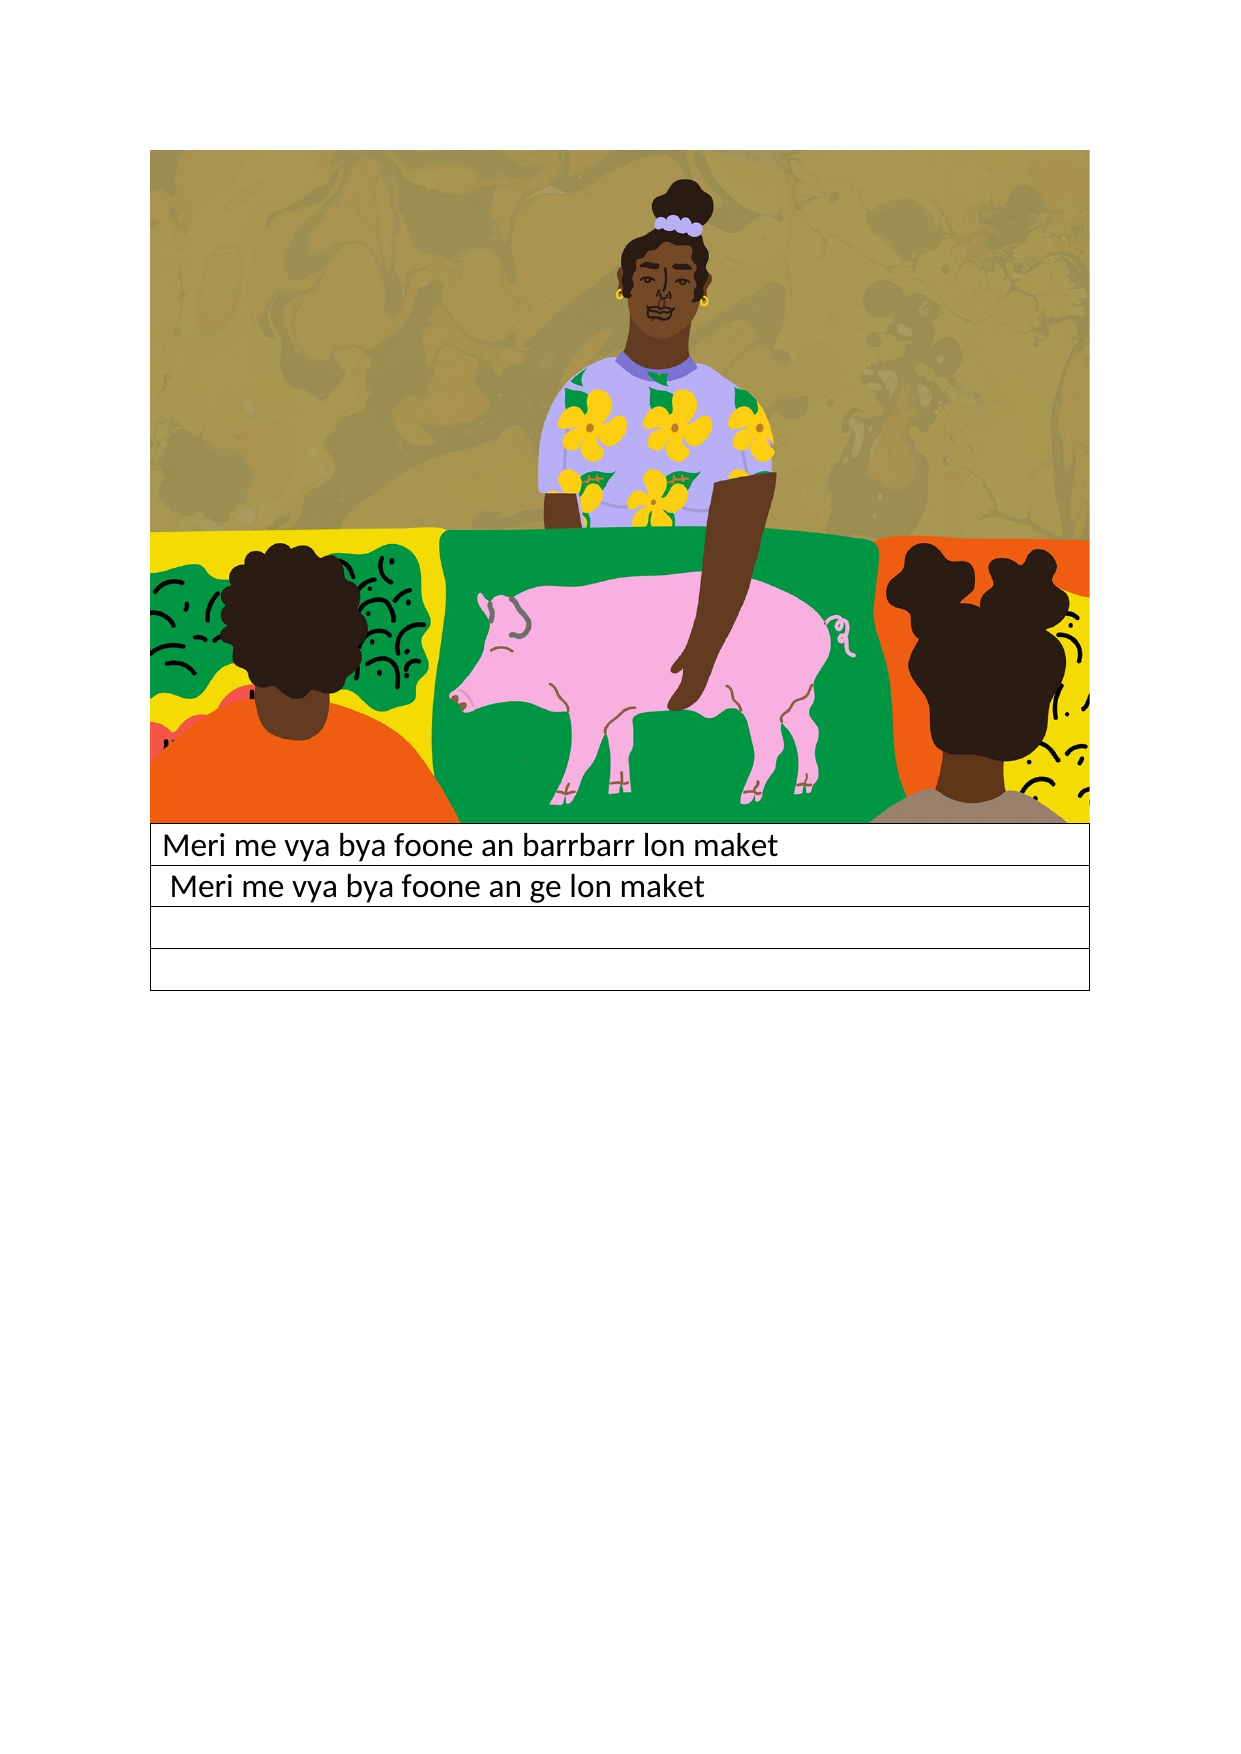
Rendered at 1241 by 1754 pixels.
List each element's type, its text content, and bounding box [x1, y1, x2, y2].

table_cell Meri me vya bya foone an ge lon maket [151, 866, 1089, 906]
table_cell [151, 907, 1089, 948]
picture [150, 150, 1090, 823]
table_cell [151, 949, 1089, 990]
table_header Meri me vya bya foone an barrbarr lon maket [151, 824, 1089, 864]
